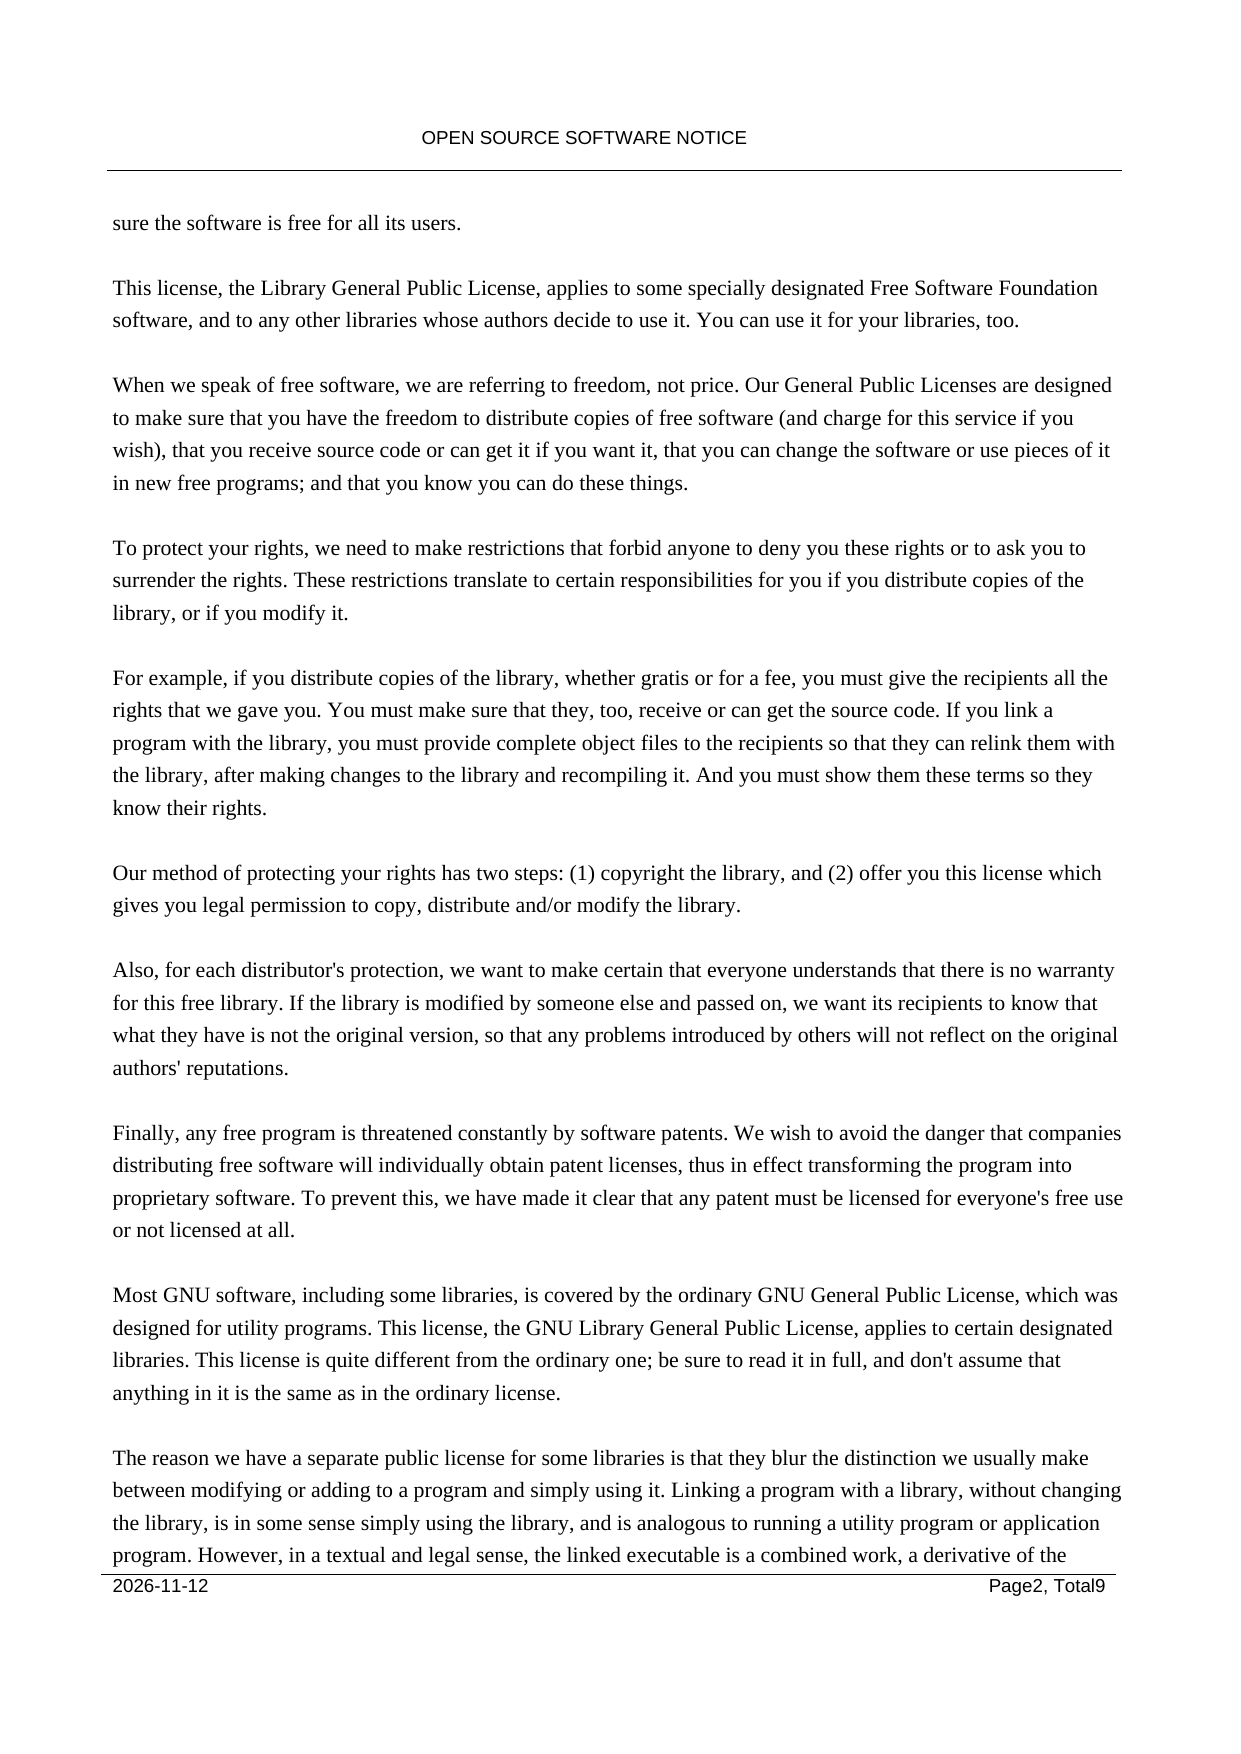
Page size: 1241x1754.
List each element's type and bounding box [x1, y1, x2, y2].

text [112, 206, 1128, 1571]
